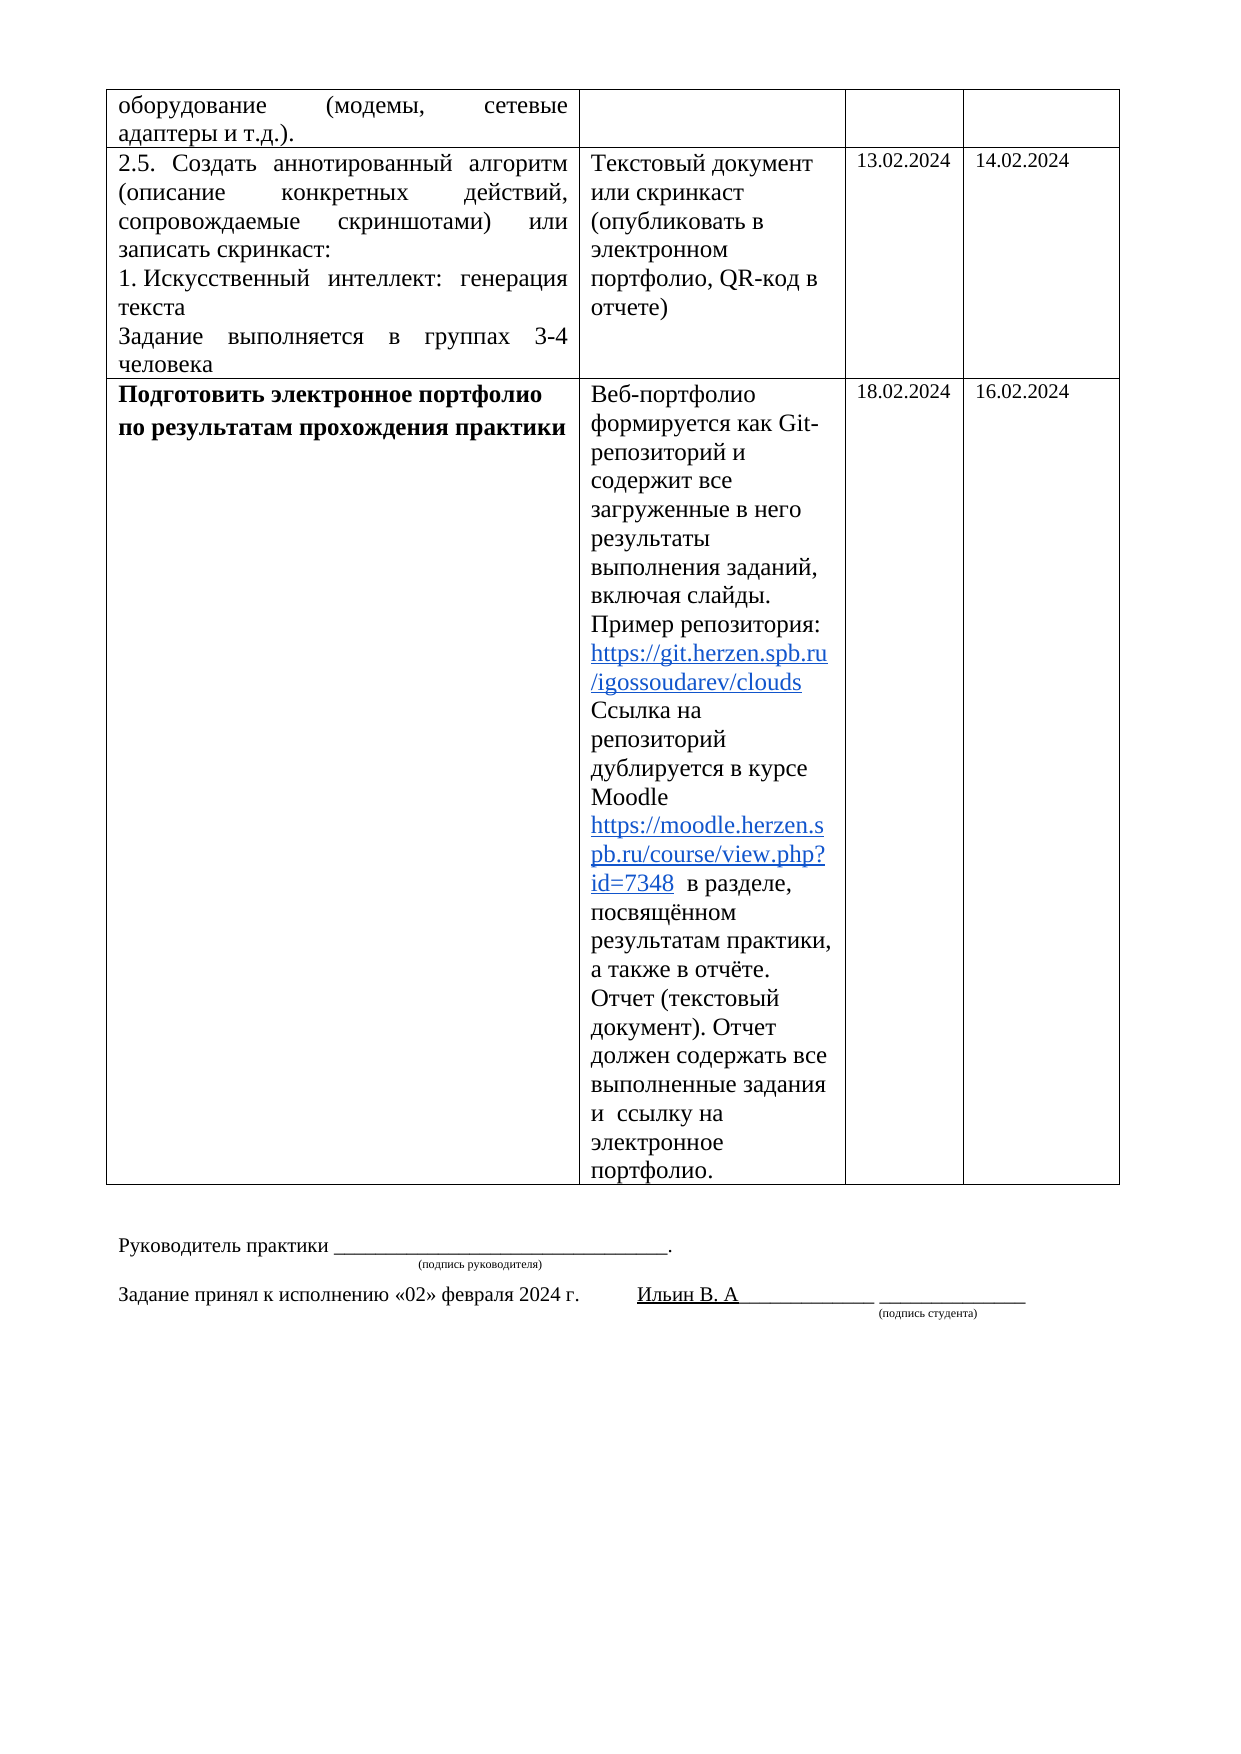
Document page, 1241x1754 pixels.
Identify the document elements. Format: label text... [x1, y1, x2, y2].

text Задание принял к исполнению «02» февраля 2024 г. Ильин В. А_____________ ______________ [118, 1282, 1152, 1306]
table_cell 2.5. Создать аннотированный алгоритм (описание конкретных действий, сопровождаемые скриншотами) или записать скринкаст: 1. Искусственный интеллект: генерация текста Задание выполняется в группах 3-4 человека [107, 148, 579, 378]
text (подпись руководителя) [343, 1257, 1152, 1282]
table_cell 16.02.2024 [964, 379, 1119, 1184]
table_cell Текстовый документ или скринкаст (опубликовать в электронном портфолио, QR-код в отчете) [580, 148, 845, 378]
table_cell Подготовить электронное портфолио по результатам прохождения практики [107, 379, 579, 1184]
text Руководитель практики ________________________________. [118, 1233, 1152, 1257]
table_cell 14.02.2024 [964, 148, 1119, 378]
table_cell 18.02.2024 [846, 379, 963, 1184]
table_cell 13.02.2024 [846, 148, 963, 378]
text (подпись студента) [118, 1306, 1152, 1330]
table_cell Веб-портфолио формируется как Git-репозиторий и содержит все загруженные в него результаты выполнения заданий, включая слайды. Пример репозитория: https://git.herzen.spb.ru/igossoudarev/clouds Ссылка на репозиторий дублируется в курсе Moodle https://moodle.herzen.spb.ru/course/view.php?id=7348 в разделе, посвящённом результатам практики, а также в отчёте. Отчет (текстовый документ). Отчет должен содержать все выполненные задания и ссылку на электронное портфолио. [580, 379, 845, 1184]
